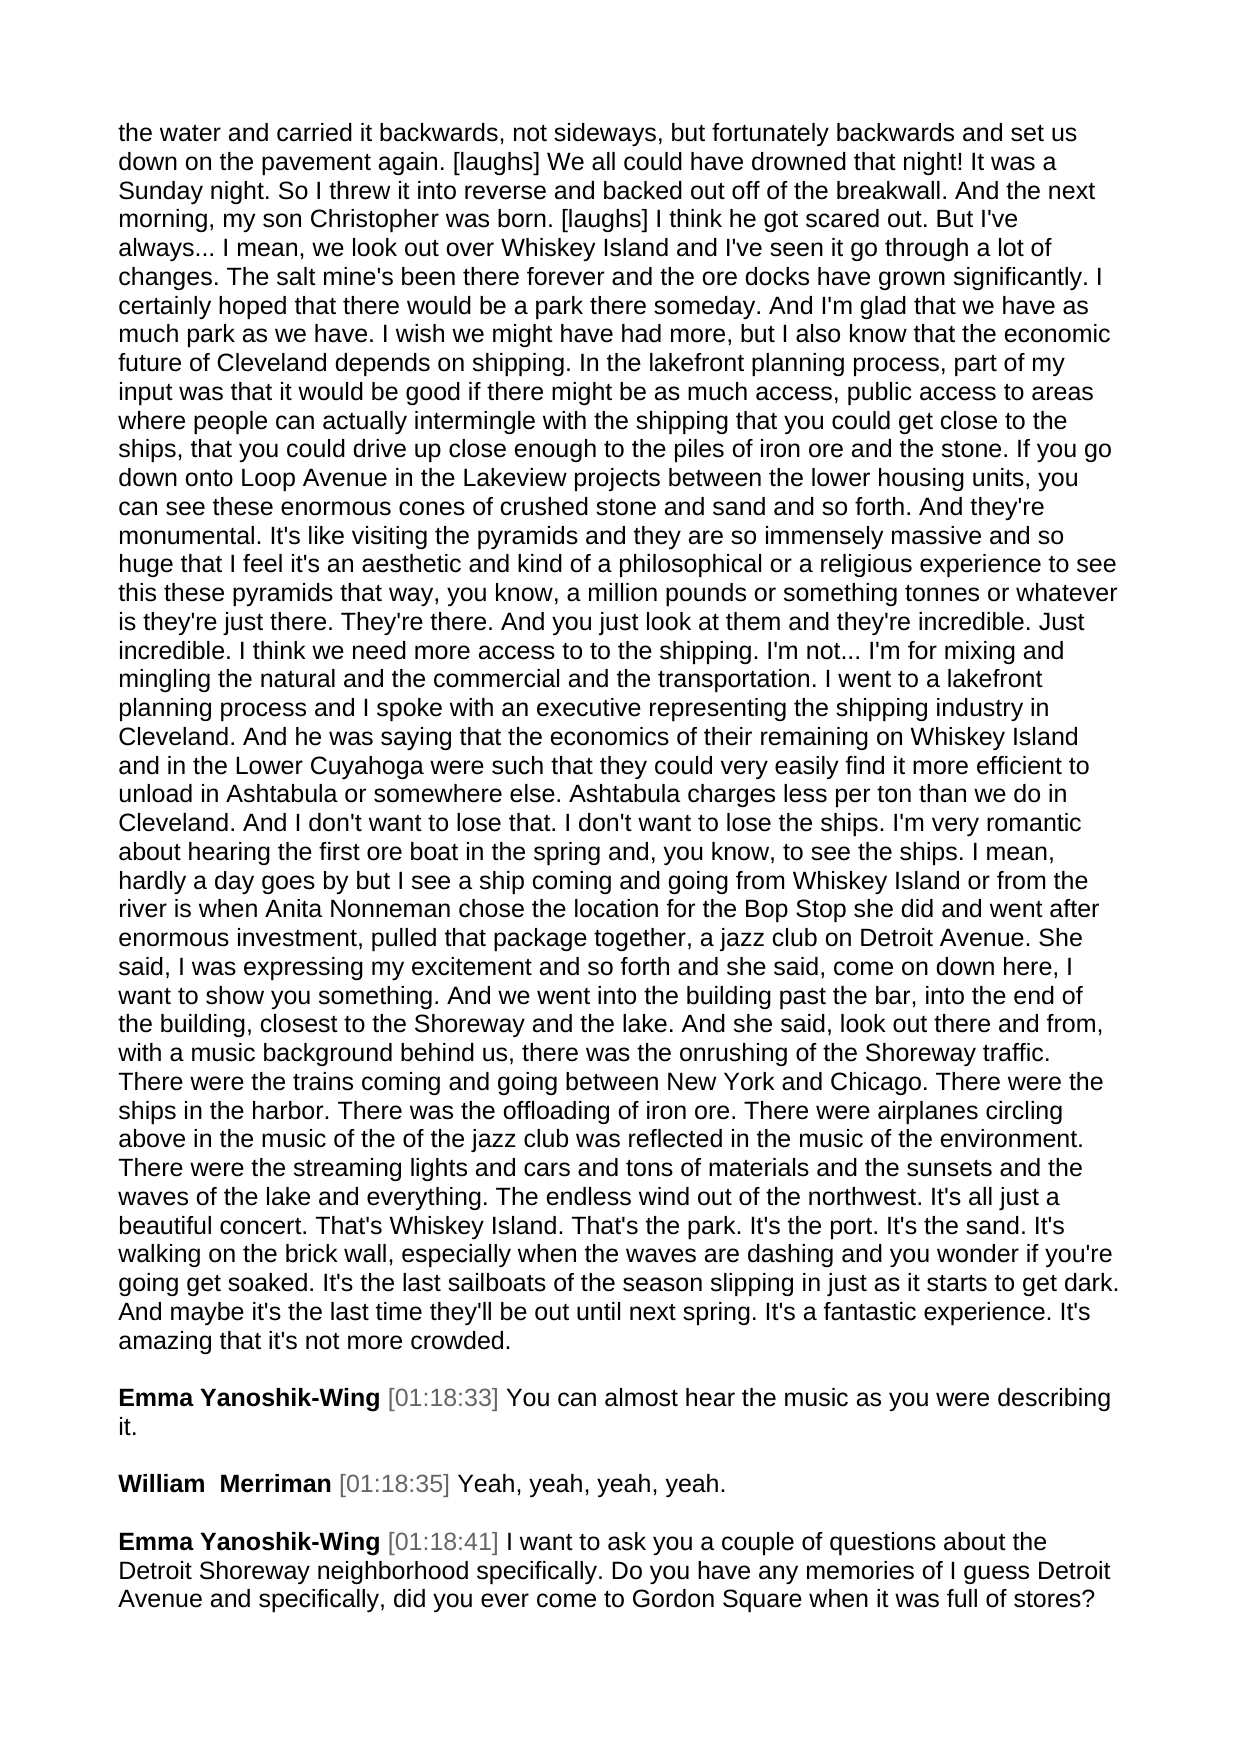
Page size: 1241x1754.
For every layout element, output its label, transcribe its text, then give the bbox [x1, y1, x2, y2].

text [118, 118, 1122, 1354]
text Emma Yanoshik-Wing [01:18:41] I want to ask you a couple of questions about the Detroit Shoreway neighborhood specifically. Do you have any memories of I guess Detroit Avenue and specifically, did you ever come to Gordon Square when it was full of stores? [118, 1527, 1122, 1613]
text Emma Yanoshik-Wing [01:18:33] You can almost hear the music as you were describing it. [118, 1383, 1122, 1441]
text William Merriman [01:18:35] Yeah, yeah, yeah, yeah. [118, 1469, 1122, 1498]
